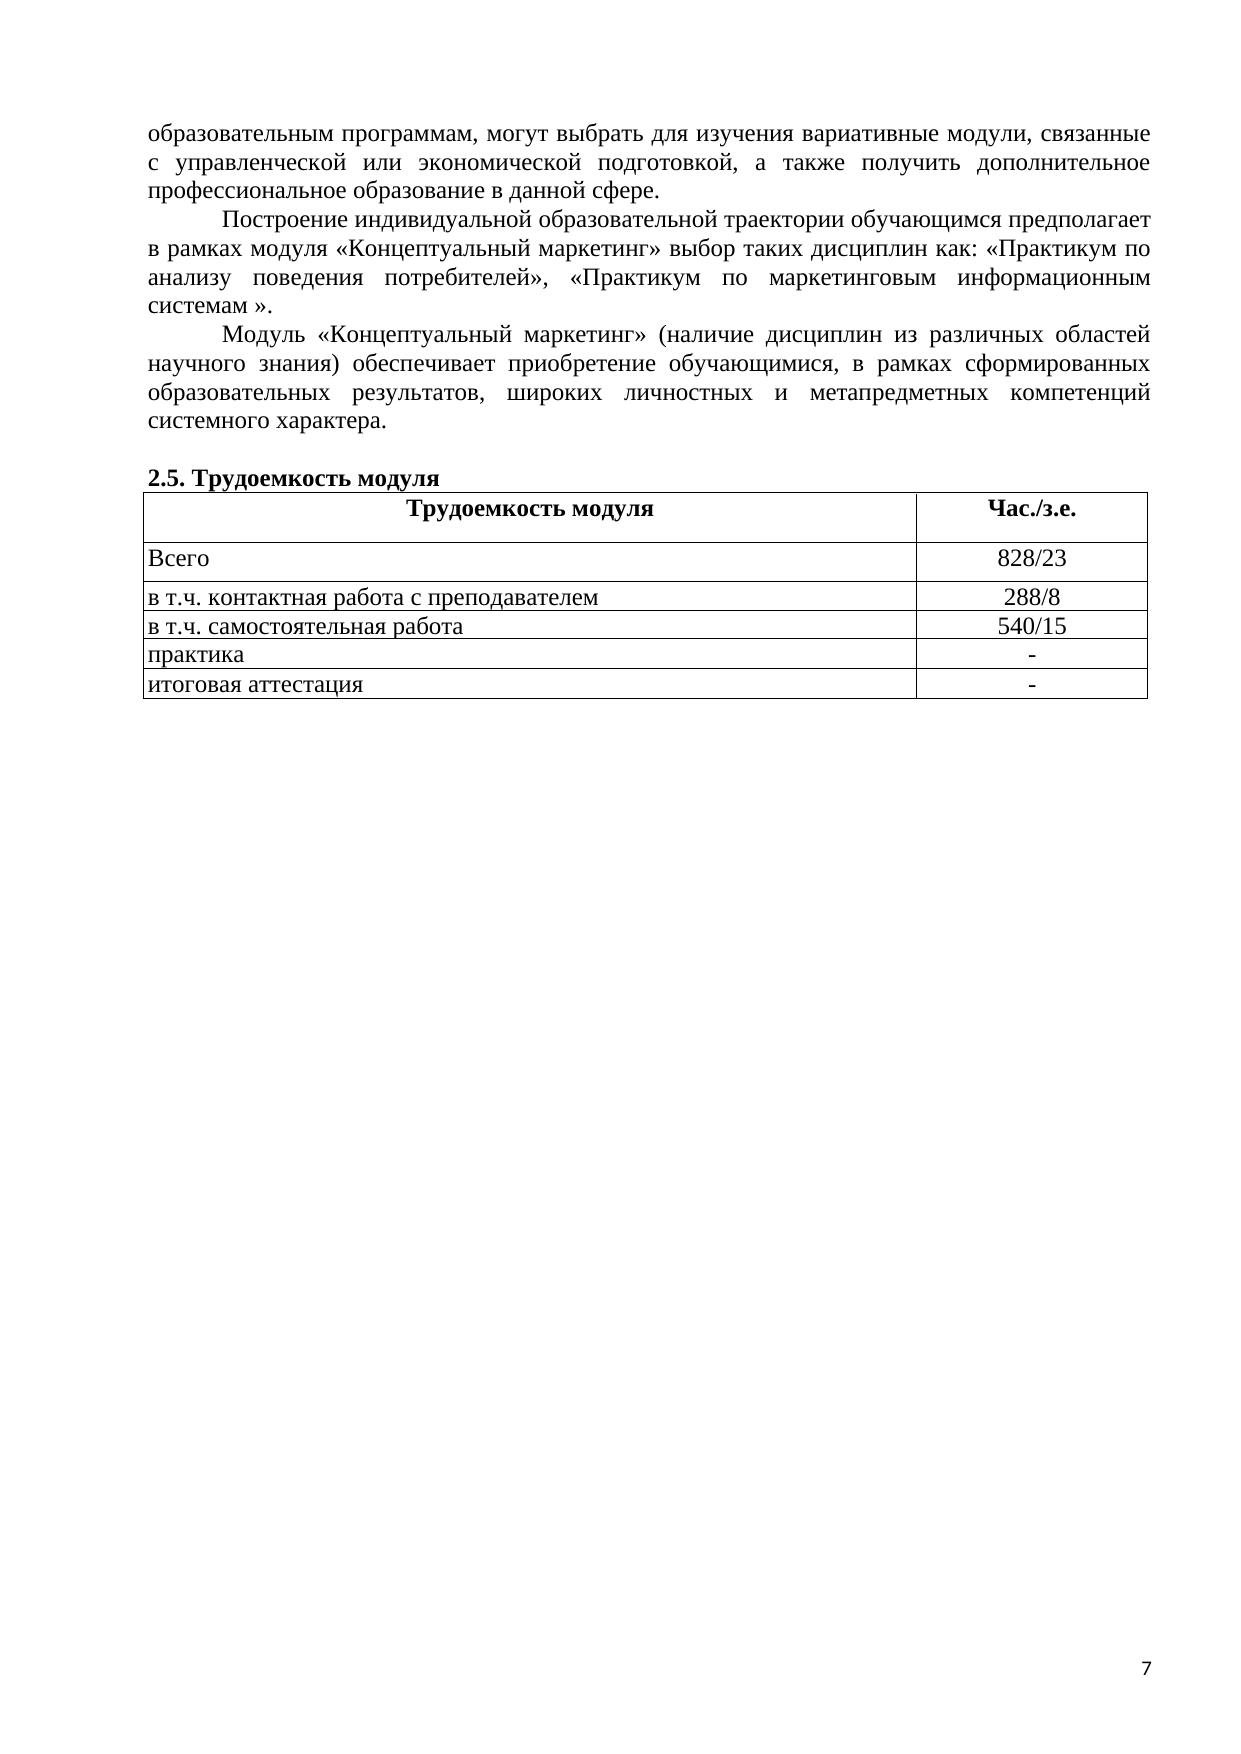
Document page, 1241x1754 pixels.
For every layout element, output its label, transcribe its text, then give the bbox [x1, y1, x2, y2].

table_header Час./з.е. [917, 493, 1147, 542]
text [148, 118, 1152, 204]
table_cell 828/23 [917, 543, 1147, 581]
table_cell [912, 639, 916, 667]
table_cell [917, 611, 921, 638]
text Модуль «Концептуальный маркетинг» (наличие дисциплин из различных областей научного знания) обеспечивает приобретение обучающимися, в рамках сформированных образовательных результатов, широких личностных и метапредметных компетенций системного характера. [148, 319, 1152, 434]
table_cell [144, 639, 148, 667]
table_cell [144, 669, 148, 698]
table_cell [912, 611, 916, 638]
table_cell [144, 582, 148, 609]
table_header Трудоемкость модуля [144, 493, 916, 542]
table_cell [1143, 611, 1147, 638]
text Построение индивидуальной образовательной траектории обучающимся предполагает в рамках модуля «Концептуальный маркетинг» выбор таких дисциплин как: «Практикум по анализу поведения потребителей», «Практикум по маркетинговым информационным системам ». [148, 204, 1152, 319]
text 2.5. Трудоемкость модуля [148, 434, 1152, 492]
table_cell Всего [144, 543, 916, 581]
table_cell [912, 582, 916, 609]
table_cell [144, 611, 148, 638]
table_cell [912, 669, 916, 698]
